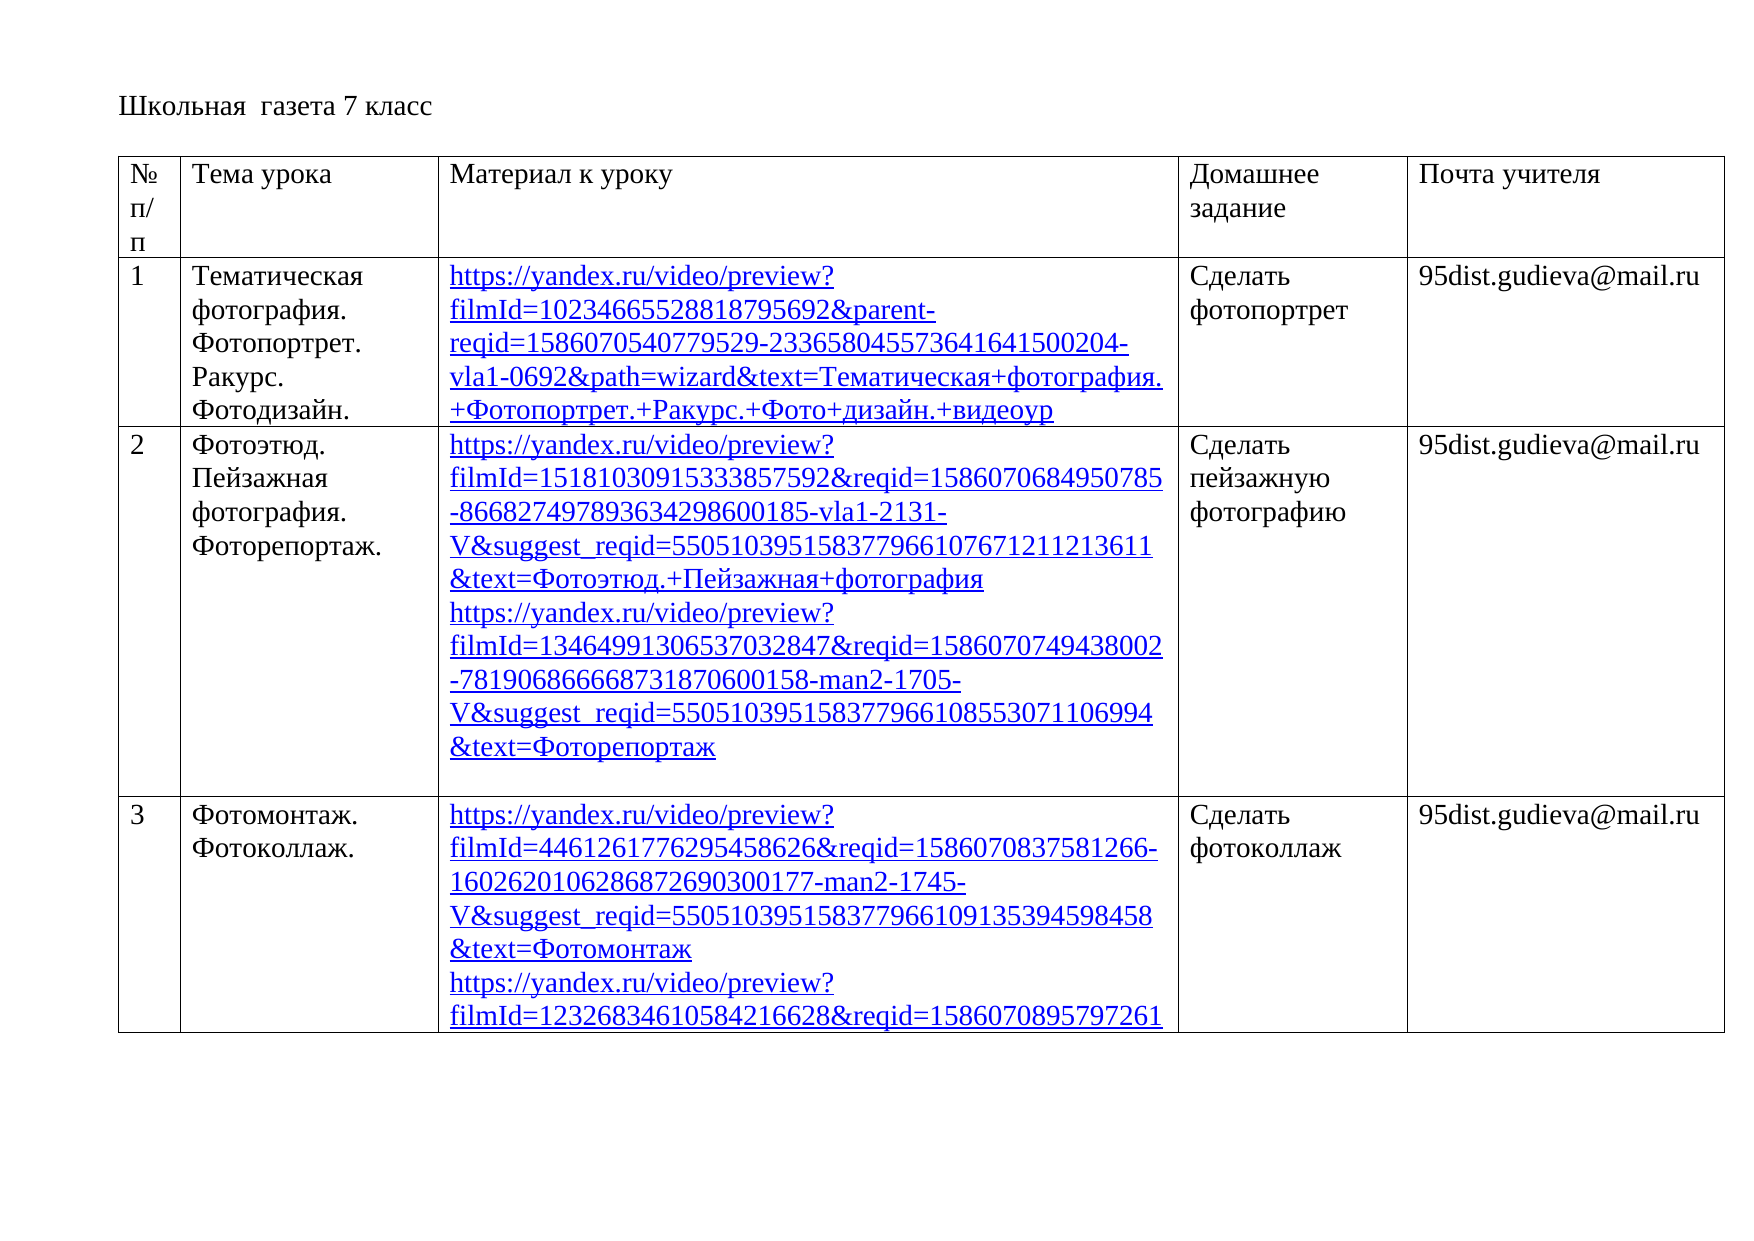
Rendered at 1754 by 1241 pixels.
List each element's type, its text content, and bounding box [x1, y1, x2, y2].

table_header Тема урока [181, 157, 438, 257]
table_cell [1408, 797, 1724, 1032]
table_cell 3 [119, 797, 180, 1032]
table_cell Тематическая фотография. Фотопортрет. Ракурс. Фотодизайн. [181, 258, 438, 426]
table_cell Сделать пейзажную фотографию [1179, 427, 1407, 796]
table_cell Сделать фотопортрет [1179, 258, 1407, 426]
text Школьная газета 7 класс [118, 88, 1636, 122]
table_header Материал к уроку [439, 157, 1178, 257]
table_cell https://yandex.ru/video/preview?filmId=15181030915333857592&reqid=1586070684950785-866827497893634298600185-vla1-2131-V&suggest_reqid=550510395158377966107671211213611&text=Фотоэтюд.+Пейзажная+фотография https://yandex.ru/video/preview?filmId=13464991306537032847&reqid=1586070749438002-781906866668731870600158-man2-1705-V&suggest_reqid=550510395158377966108553071106994&text=Фоторепортаж [439, 427, 1178, 796]
table_header Домашнее задание [1179, 157, 1407, 257]
table_header № п/п [119, 157, 180, 257]
table_cell 95dist.gudieva@mail.ru [1408, 258, 1724, 426]
table_cell 1 [119, 258, 180, 426]
table_cell 2 [119, 427, 180, 796]
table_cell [181, 797, 438, 1032]
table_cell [439, 797, 1178, 1032]
table_cell Фотоэтюд. Пейзажная фотография. Фоторепортаж. [181, 427, 438, 796]
table_cell 95dist.gudieva@mail.ru [1408, 427, 1724, 796]
table_header Почта учителя [1408, 157, 1724, 257]
table_cell https://yandex.ru/video/preview?filmId=10234665528818795692&parent-reqid=1586070540779529-233658045573641641500204-vla1-0692&path=wizard&text=Тематическая+фотография.+Фотопортрет.+Ракурс.+Фото+дизайн.+видеоур [439, 258, 1178, 426]
table_cell Сделать фотоколлаж [1179, 797, 1407, 1032]
